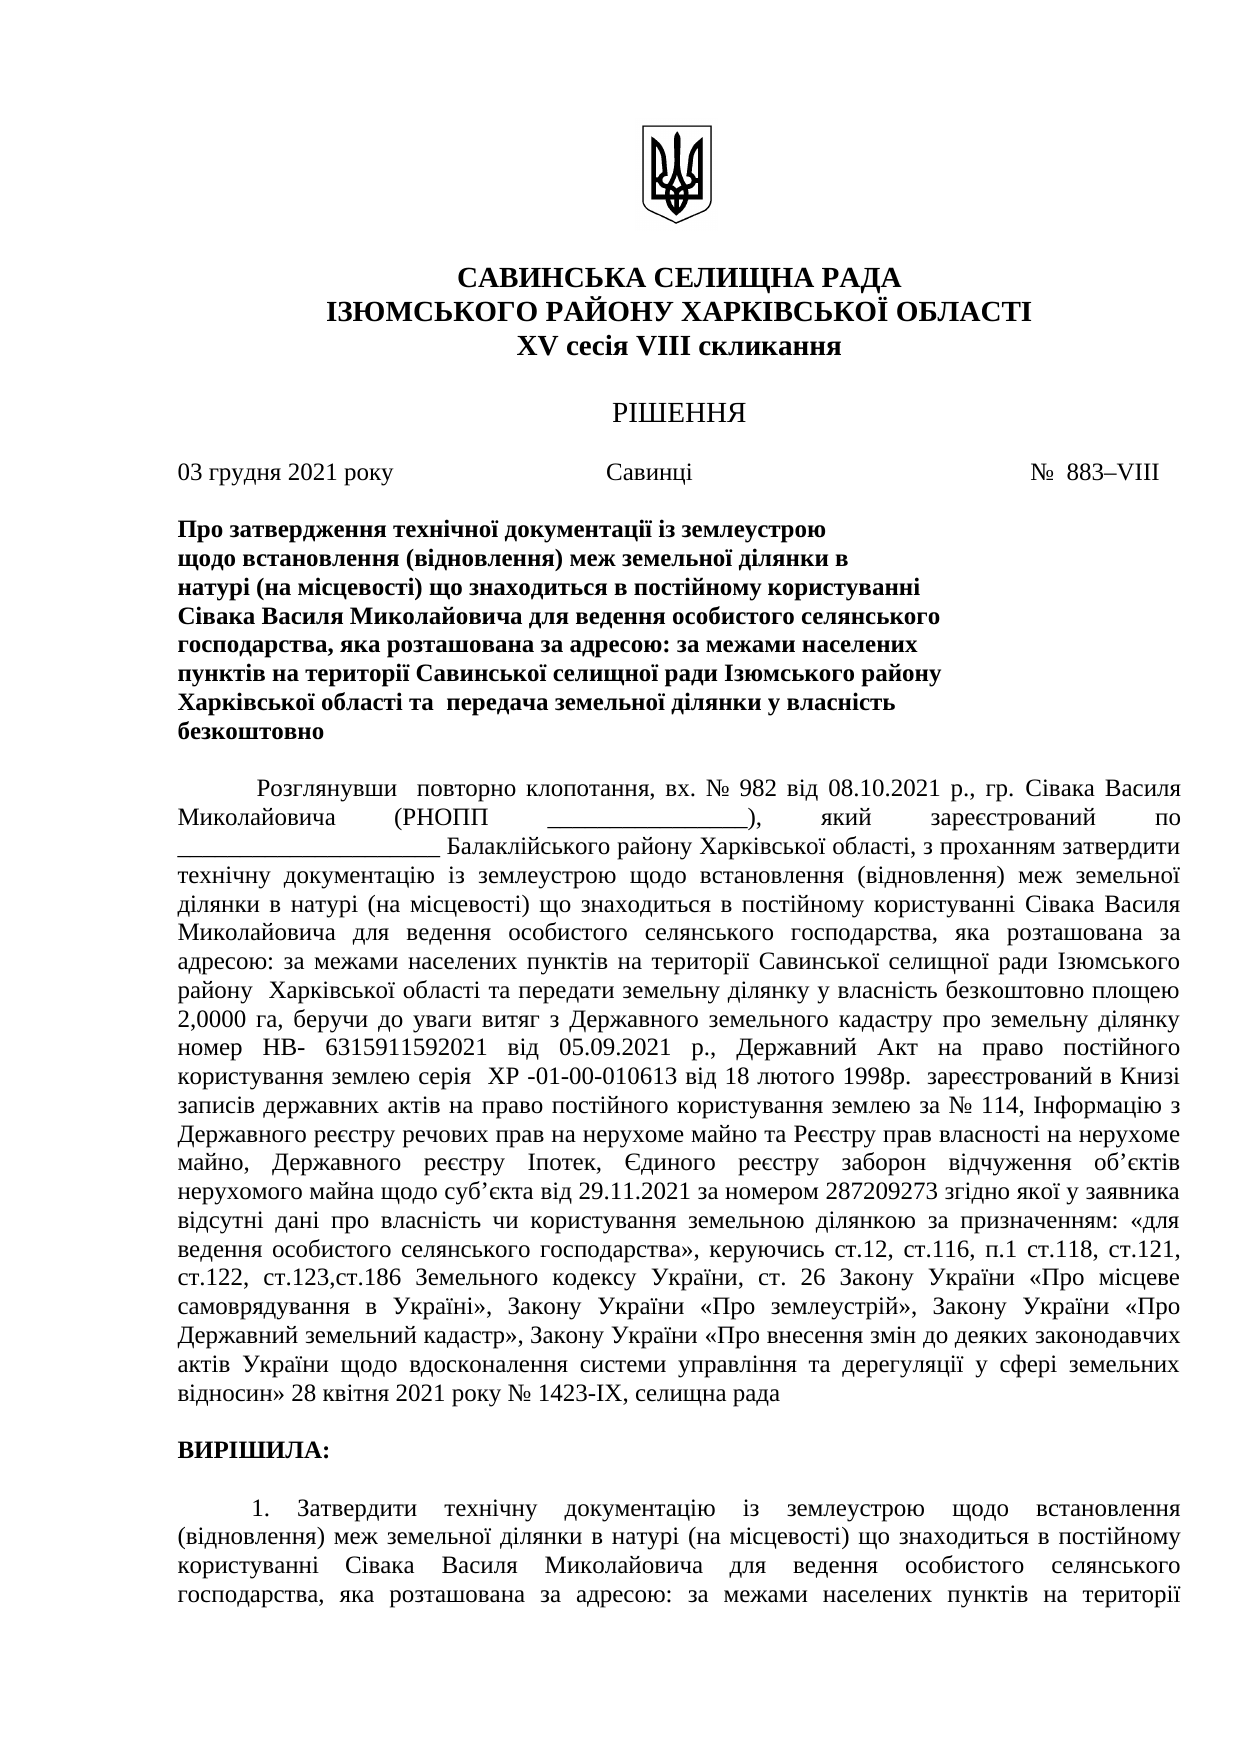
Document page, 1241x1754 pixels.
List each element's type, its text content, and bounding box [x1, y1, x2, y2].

text безкоштовно [177, 716, 1181, 744]
text 03 грудня 2021 року Савинці № 883–VIІІ [177, 457, 1200, 486]
text Про затвердження технічної документації із землеустрою [177, 514, 1200, 543]
text РІШЕННЯ [177, 395, 1181, 428]
text господарства, яка розташована за адресою: за межами населених [177, 629, 1181, 658]
text щодо встановлення (відновлення) меж земельної ділянки в [177, 543, 1181, 572]
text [177, 1493, 1181, 1608]
text Харківської області та передача земельної ділянки у власність [177, 687, 1181, 716]
text ВИРІШИЛА: [177, 1435, 1181, 1464]
text ІЗЮМСЬКОГО РАЙОНУ ХАРКІВСЬКОЇ ОБЛАСТІ [177, 294, 1181, 328]
text САВИНСЬКА СЕЛИЩНА РАДА [177, 261, 1181, 294]
text ХV сесія VІІІ скликання [177, 328, 1181, 361]
text натурі (на місцевості) що знаходиться в постійному користуванні [177, 572, 1181, 601]
text пунктів на території Савинської селищної ради Ізюмського району [177, 658, 1181, 687]
text Розглянувши повторно клопотання, вх. № 982 від 08.10.2021 р., гр. Сівака Василя Миколайовича (РНОПП ________________), який зареєстрований по _____________________ Балаклійського району Харківської області, з проханням затвердити технічну документацію із землеустрою щодо встановлення (відновлення) меж земельної ділянки в натурі (на місцевості) що знаходиться в постійному користуванні Сівака Василя Миколайовича для ведення особистого селянського господарства, яка розташована за адресою: за межами населених пунктів на території Савинської селищної ради Ізюмського району Харківської області та передати земельну ділянку у власність безкоштовно площею 2,0000 га, беручи до уваги витяг з Державного земельного кадастру про земельну ділянку номер НВ- 6315911592021 від 05.09.2021 р., Державний Акт на право постійного користування землею серія ХР -01-00-010613 від 18 лютого 1998р. зареєстрований в Книзі записів державних актів на право постійного користування землею за № 114, Інформацію з Державного реєстру речових прав на нерухоме майно та Реєстру прав власності на нерухоме майно, Державного реєстру Іпотек, Єдиного реєстру заборон відчуження об’єктів нерухомого майна щодо суб’єкта від 29.11.2021 за номером 287209273 згідно якої у заявника відсутні дані про власність чи користування земельною ділянкою за призначенням: «для ведення особистого селянського господарства», керуючись ст.12, ст.116, п.1 ст.118, ст.121, ст.122, ст.123,ст.186 Земельного кодексу України, ст. 26 Закону України «Про місцеве самоврядування в Україні», Закону України «Про землеустрій», Закону України «Про Державний земельний кадастр», Закону України «Про внесення змін до деяких законодавчих актів України щодо вдосконалення системи управління та дерегуляції у сфері земельних відносин» 28 квітня 2021 року № 1423-IX, селищна рада [177, 773, 1181, 1406]
text Сівака Василя Миколайовича для ведення особистого селянського [177, 601, 1181, 629]
